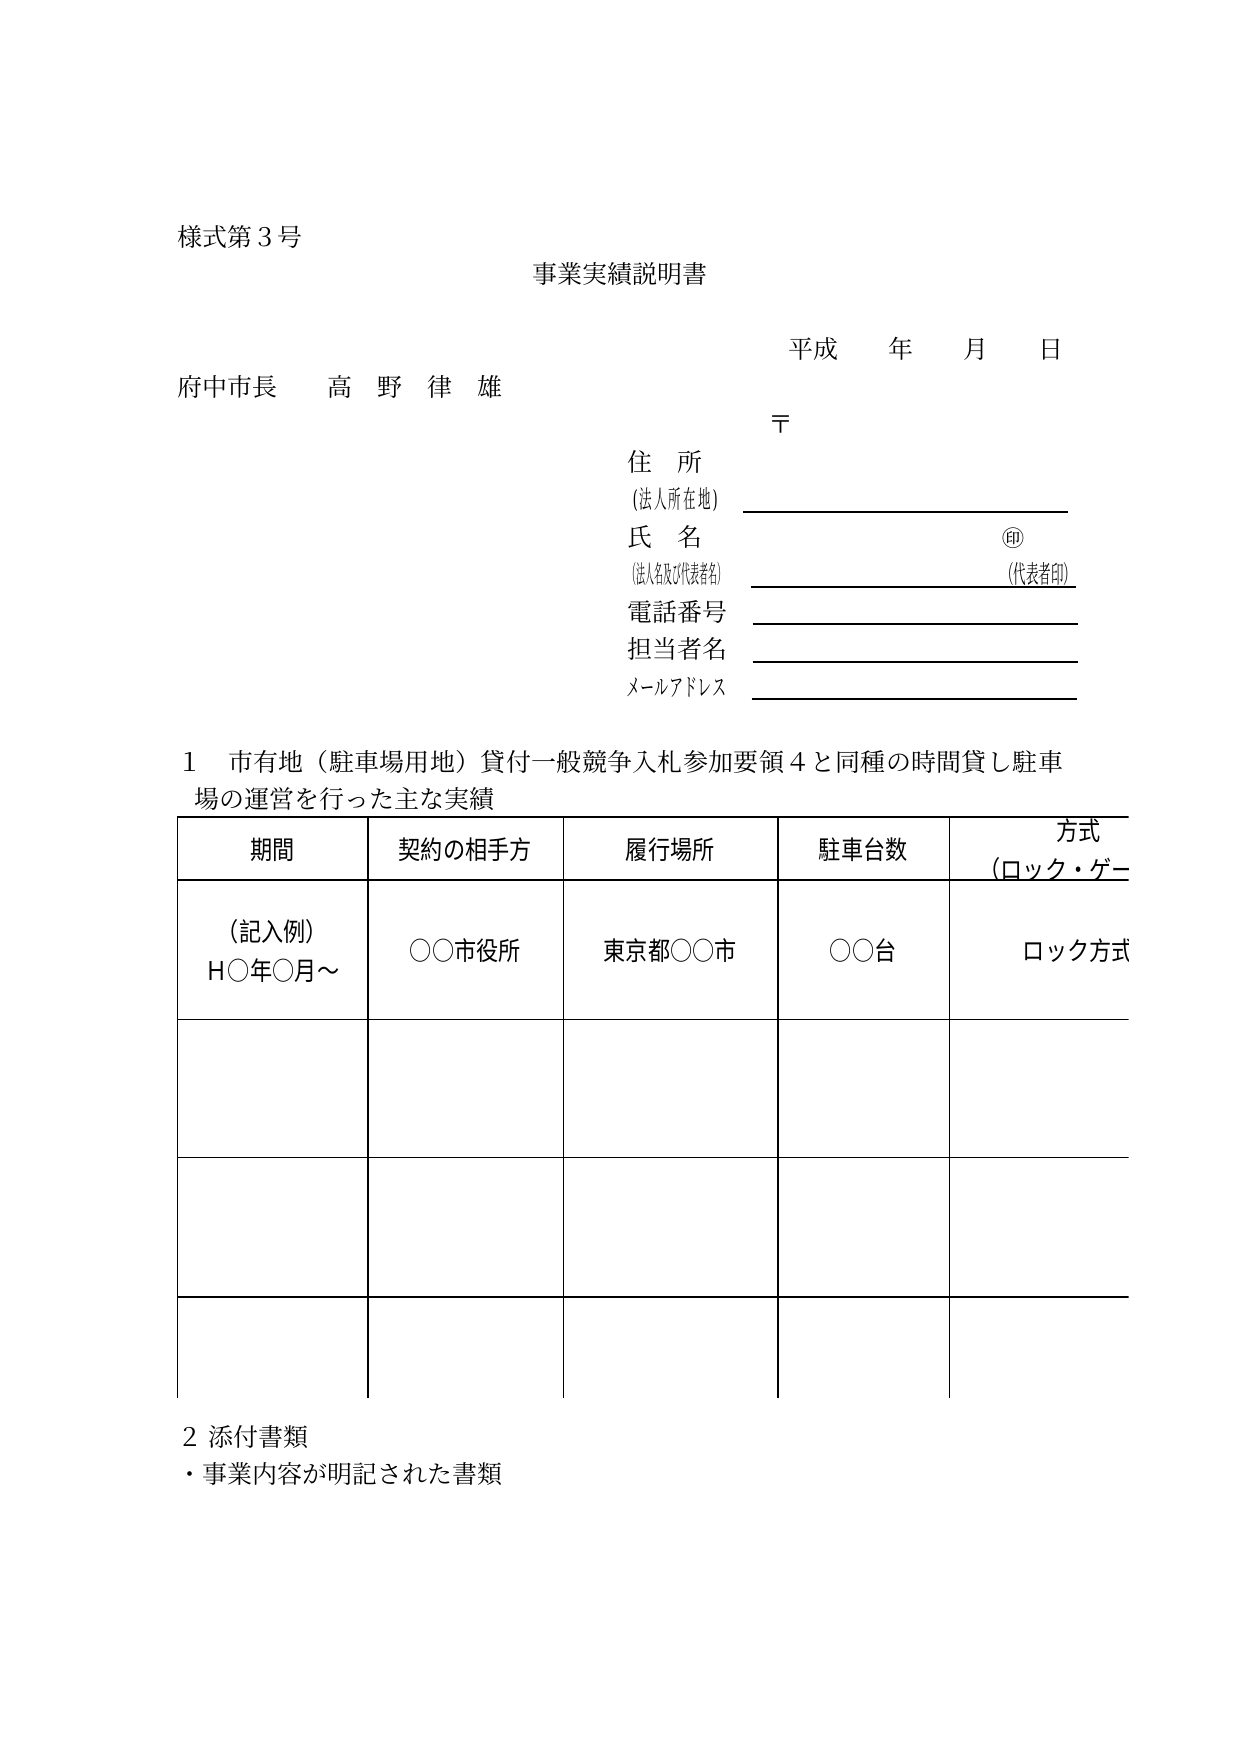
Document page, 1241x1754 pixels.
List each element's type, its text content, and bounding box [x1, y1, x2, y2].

text 様式第３号 [177, 217, 1063, 254]
text 〒 [768, 404, 1019, 442]
text 電話番号 [177, 592, 1078, 629]
text １ 市有地（駐車場用地）貸付一般競争入札参加要領４と同種の時間貸し駐車場の運営を行った主な実績 [177, 742, 1063, 816]
text ・事業内容が明記された書類 [177, 1454, 1063, 1492]
text 事業実績説明書 [177, 254, 1063, 292]
text 住所 [177, 442, 1019, 479]
text (法人所在地) [177, 479, 1093, 517]
text 担当者名 [177, 629, 1078, 667]
text 氏名 ㊞ [177, 517, 1063, 554]
text 平成 年 月 日 [177, 329, 1063, 367]
text メールアドレス [177, 667, 1093, 704]
text 府中市長 高 野 律 雄 [177, 367, 1019, 404]
text （法人名及び代表者名） （代表者印） [177, 554, 1078, 592]
text ２ 添付書類 [177, 1417, 1063, 1454]
